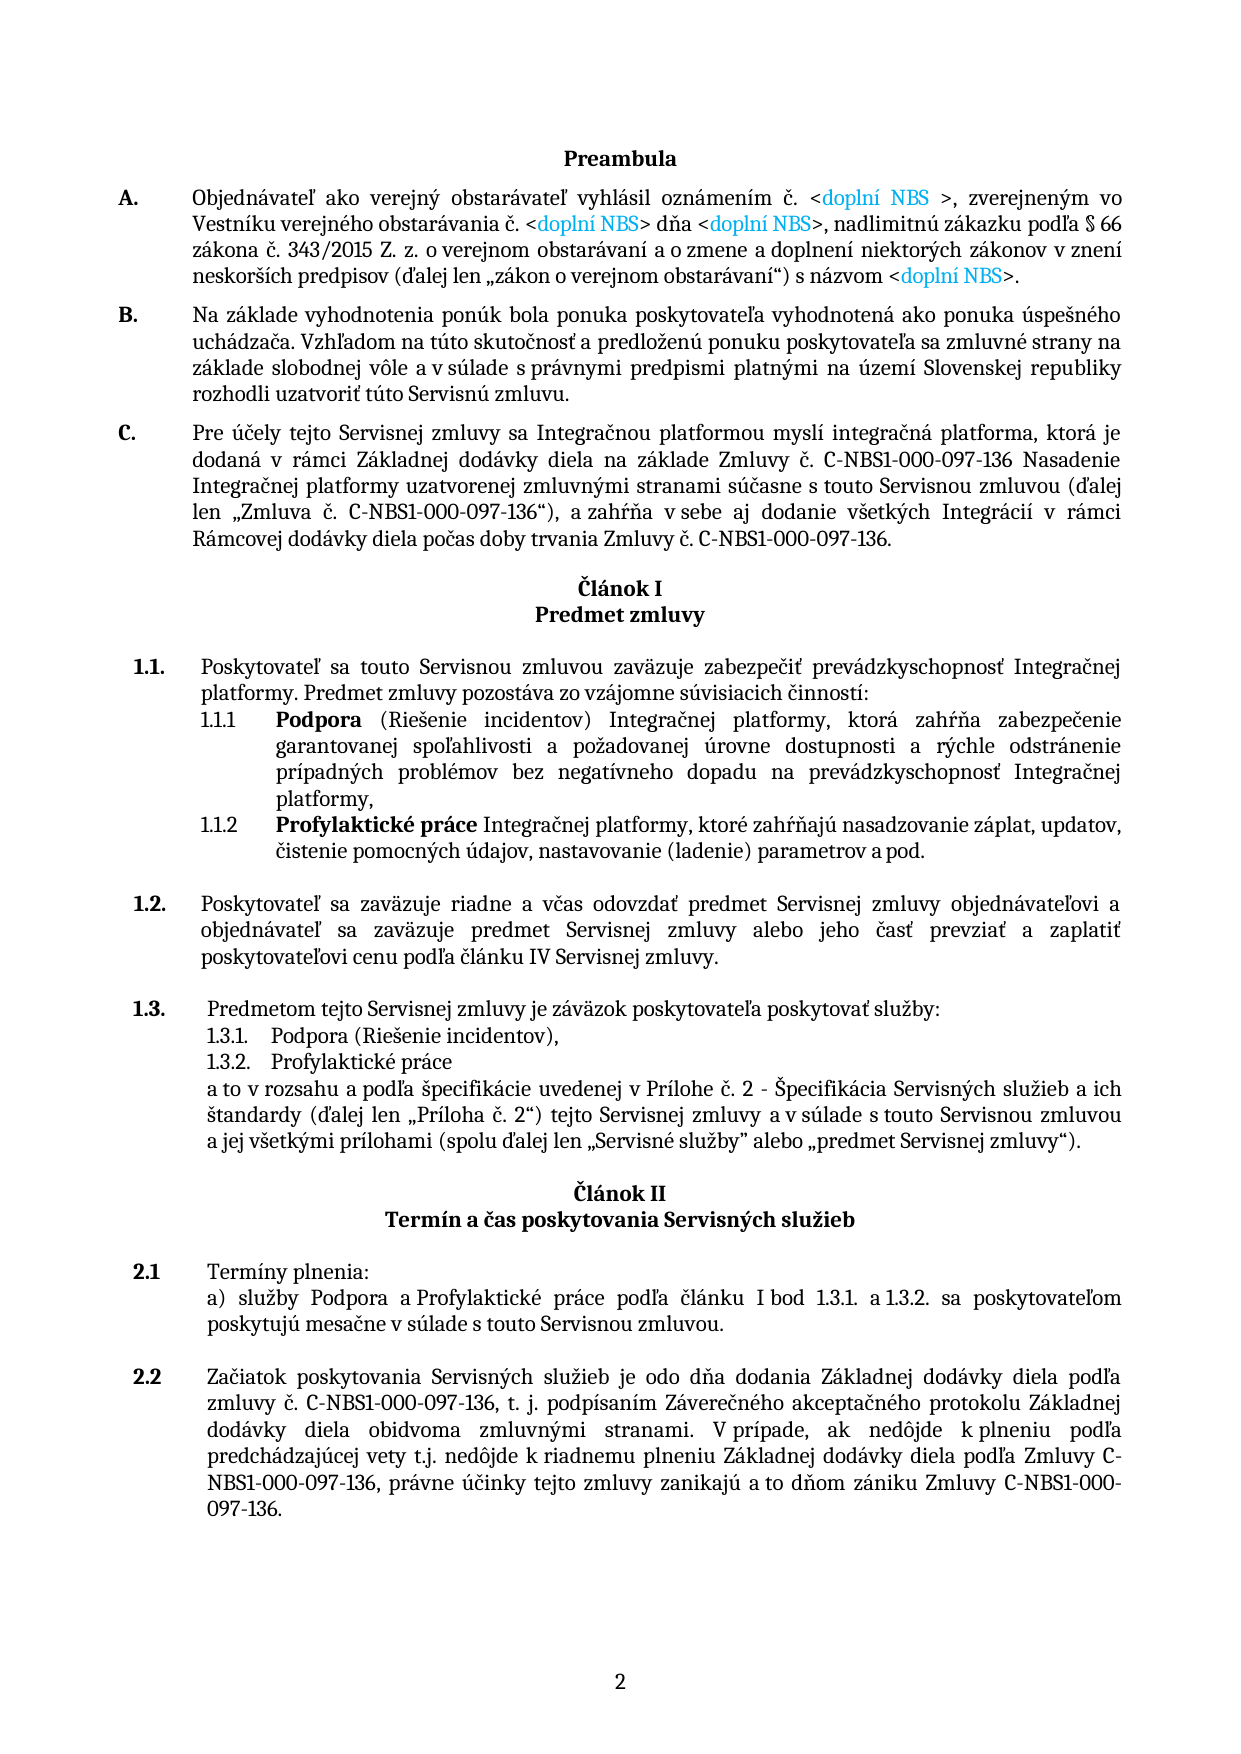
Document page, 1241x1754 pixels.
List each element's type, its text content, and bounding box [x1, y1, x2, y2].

list Začiatok poskytovania Servisných služieb je odo dňa dodania Základnej dodávky diela podľa zmluvy č. C-NBS1-000-097-136, t. j. podpísaním Záverečného akceptačného protokolu Základnej dodávky diela obidvoma zmluvnými stranami. V prípade, ak nedôjde k plneniu podľa predchádzajúcej vety t.j. nedôjde k riadnemu plneniu Základnej dodávky diela podľa Zmluvy C-NBS1-000-097-136, právne účinky tejto zmluvy zanikajú a to dňom zániku Zmluvy C-NBS1-000-097-136. [133, 1364, 1122, 1522]
subtitle Objednávateľ ako verejný obstarávateľ vyhlásil oznámením č. <doplní NBS >, zverejneným vo Vestníku verejného obstarávania č. <doplní NBS> dňa <doplní NBS>, nadlimitnú zákazku podľa § 66 zákona č. 343/2015 Z. z. o verejnom obstarávaní a o zmene a doplnení niektorých zákonov v znení neskorších predpisov (ďalej len „zákon o verejnom obstarávaní“) s názvom <doplní NBS>. [118, 184, 1122, 290]
list Podpora (Riešenie incidentov) Integračnej platformy, ktorá zahŕňa zabezpečenie garantovanej spoľahlivosti a požadovanej úrovne dostupnosti a rýchle odstránenie prípadných problémov bez negatívneho dopadu na prevádzkyschopnosť Integračnej platformy, [201, 706, 1122, 812]
list Profylaktické práce Integračnej platformy, ktoré zahŕňajú nasadzovanie záplat, updatov, čistenie pomocných údajov, nastavovanie (ladenie) parametrov a pod. [201, 812, 1122, 864]
subtitle Preambula [118, 145, 1122, 172]
list Poskytovateľ sa zaväzuje riadne a včas odovzdať predmet Servisnej zmluvy objednávateľovi a objednávateľ sa zaväzuje predmet Servisnej zmluvy alebo jeho časť prevziať a zaplatiť poskytovateľovi cenu podľa článku IV Servisnej zmluvy. [133, 891, 1122, 970]
list Termíny plnenia: [133, 1258, 1122, 1285]
list Poskytovateľ sa touto Servisnou zmluvou zaväzuje zabezpečiť prevádzkyschopnosť Integračnej platformy. Predmet zmluvy pozostáva zo vzájomne súvisiacich činností: [133, 654, 1122, 706]
list Profylaktické práce [207, 1049, 1122, 1075]
list Predmetom tejto Servisnej zmluvy je záväzok poskytovateľa poskytovať služby: [133, 996, 1122, 1023]
list Podpora (Riešenie incidentov), [207, 1023, 1122, 1049]
text a) služby Podpora a Profylaktické práce podľa článku I bod 1.3.1. a 1.3.2. sa poskytovateľom poskytujú mesačne v súlade s touto Servisnou zmluvou. [156, 1285, 1122, 1337]
text a to v rozsahu a podľa špecifikácie uvedenej v Prílohe č. 2 - Špecifikácia Servisných služieb a ich štandardy (ďalej len „Príloha č. 2“) tejto Servisnej zmluvy a v súlade s touto Servisnou zmluvou a jej všetkými prílohami (spolu ďalej len „Servisné služby” alebo „predmet Servisnej zmluvy“). [207, 1075, 1122, 1154]
subtitle Článok I [118, 576, 1122, 602]
subtitle Článok II [118, 1181, 1122, 1207]
subtitle Termín a čas poskytovania Servisných služieb [118, 1207, 1122, 1233]
subtitle Pre účely tejto Servisnej zmluvy sa Integračnou platformou myslí integračná platforma, ktorá je dodaná v rámci Základnej dodávky diela na základe Zmluvy č. C-NBS1-000-097-136 Nasadenie Integračnej platformy uzatvorenej zmluvnými stranami súčasne s touto Servisnou zmluvou (ďalej len „Zmluva č. C-NBS1-000-097-136“), a zahŕňa v sebe aj dodanie všetkých Integrácií v rámci Rámcovej dodávky diela počas doby trvania Zmluvy č. C-NBS1-000-097-136. [118, 420, 1122, 552]
subtitle Na základe vyhodnotenia ponúk bola ponuka poskytovateľa vyhodnotená ako ponuka úspešného uchádzača. Vzhľadom na túto skutočnosť a predloženú ponuku poskytovateľa sa zmluvné strany na základe slobodnej vôle a v súlade s právnymi predpismi platnými na území Slovenskej republiky rozhodli uzatvoriť túto Servisnú zmluvu. [118, 302, 1122, 408]
subtitle Predmet zmluvy [118, 602, 1122, 629]
